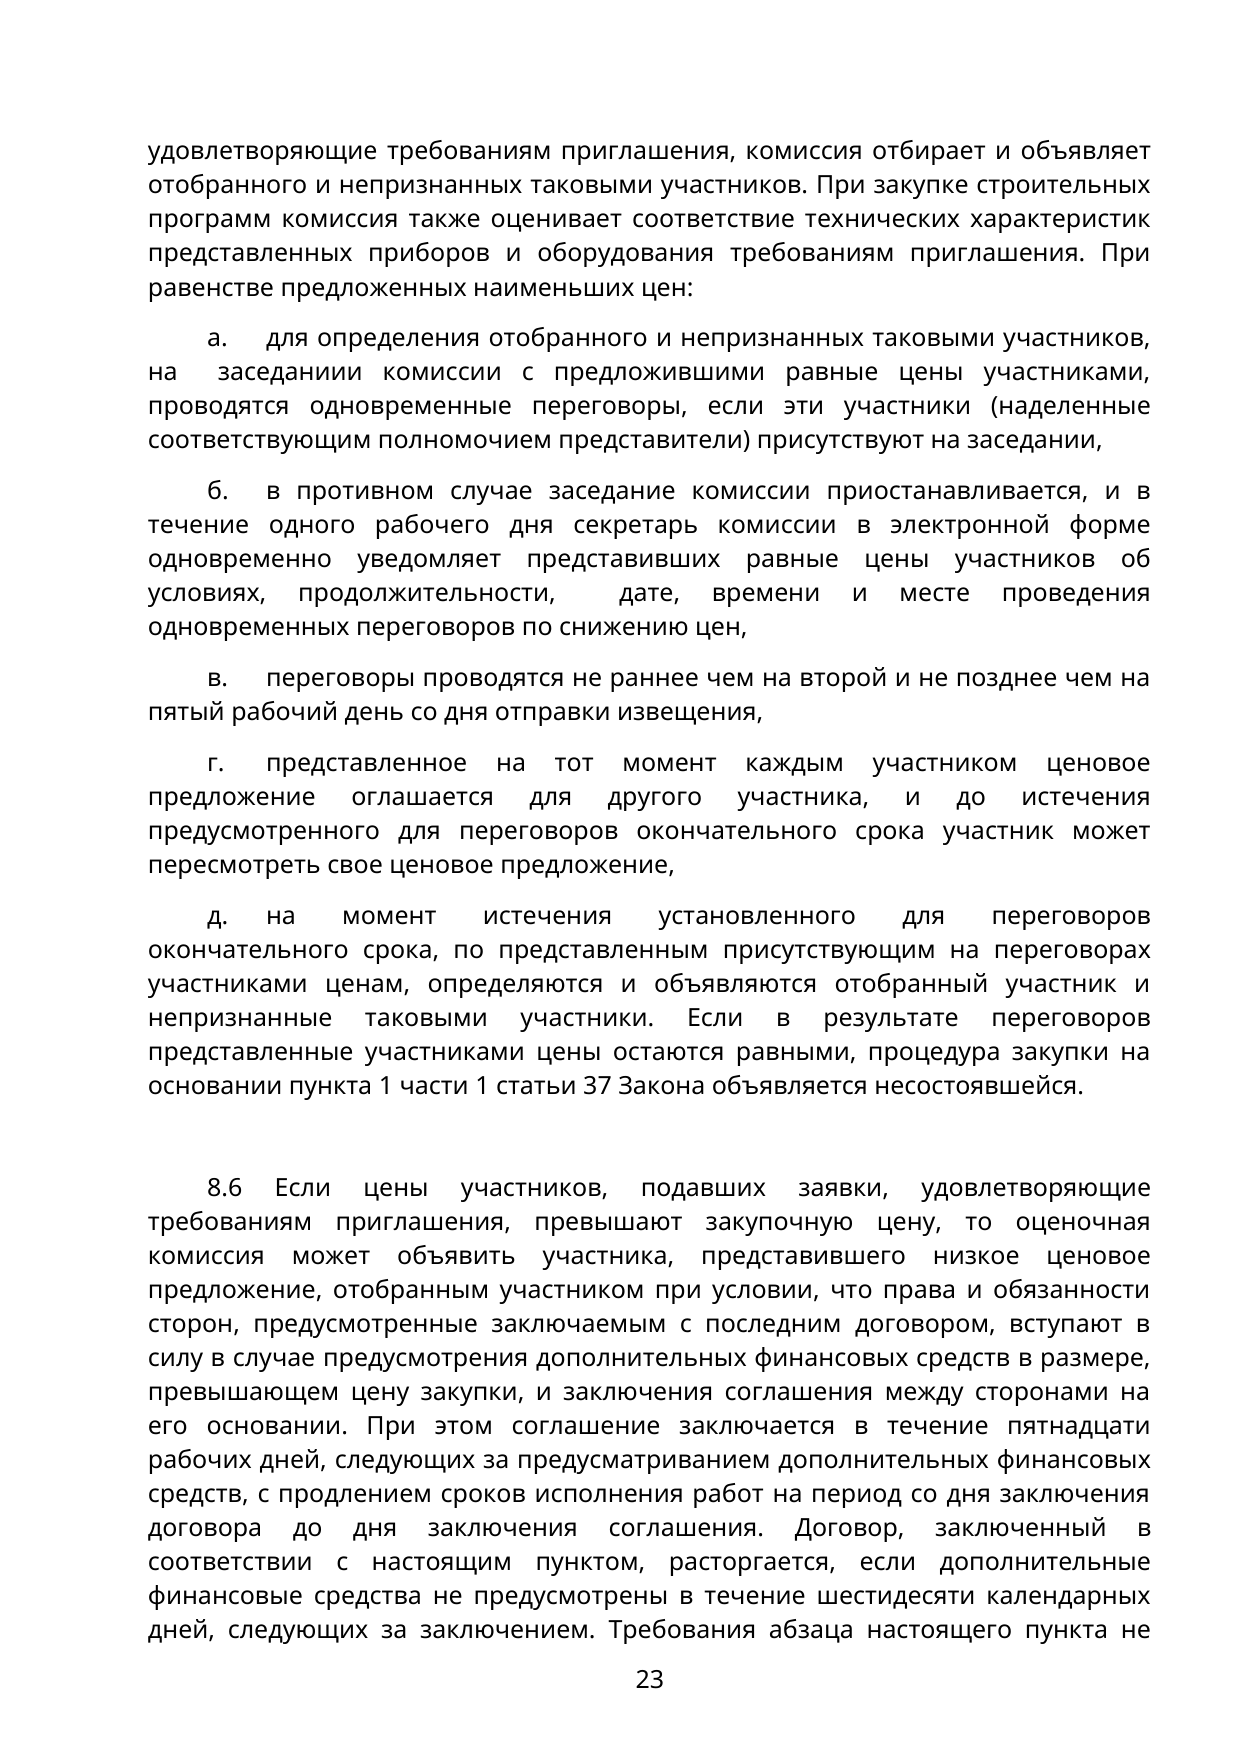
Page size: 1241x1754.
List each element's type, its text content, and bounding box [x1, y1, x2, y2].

text г. представленное на тот момент каждым участником ценовое предложение оглашается для другого участника, и до истечения предусмотренного для переговоров окончательного срока участник может пересмотреть свое ценовое предложение, [148, 744, 1152, 881]
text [148, 1169, 1152, 1646]
text а. для определения отобранного и непризнанных таковыми участников, на заседаниии комиссии с предложившими равные цены участниками, проводятся одновременные переговоры, если эти участники (наделенные соответствующим полномочием представители) присутствуют на заседании, [148, 320, 1152, 456]
text в. переговоры проводятся не раннее чем на второй и не позднее чем на пятый рабочий день со дня отправки извещения, [148, 660, 1152, 728]
text д. на момент истечения установленного для переговоров окончательного срока, по представленным присутствующим на переговорах участниками ценам, определяются и объявляются отобранный участник и непризнанные таковыми участники. Если в результате переговоров представленные участниками цены остаются равными, процедура закупки на основании пункта 1 части 1 статьи 37 Закона объявляется несостоявшейся. [148, 897, 1152, 1102]
text б. в противном случае заседание комиссии приостанавливается, и в течение одного рабочего дня секретарь комиссии в электронной форме одновременно уведомляет представивших равные цены участников об условиях, продолжительности, дате, времени и месте проведения одновременных переговоров по снижению цен, [148, 473, 1152, 643]
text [148, 133, 1152, 303]
